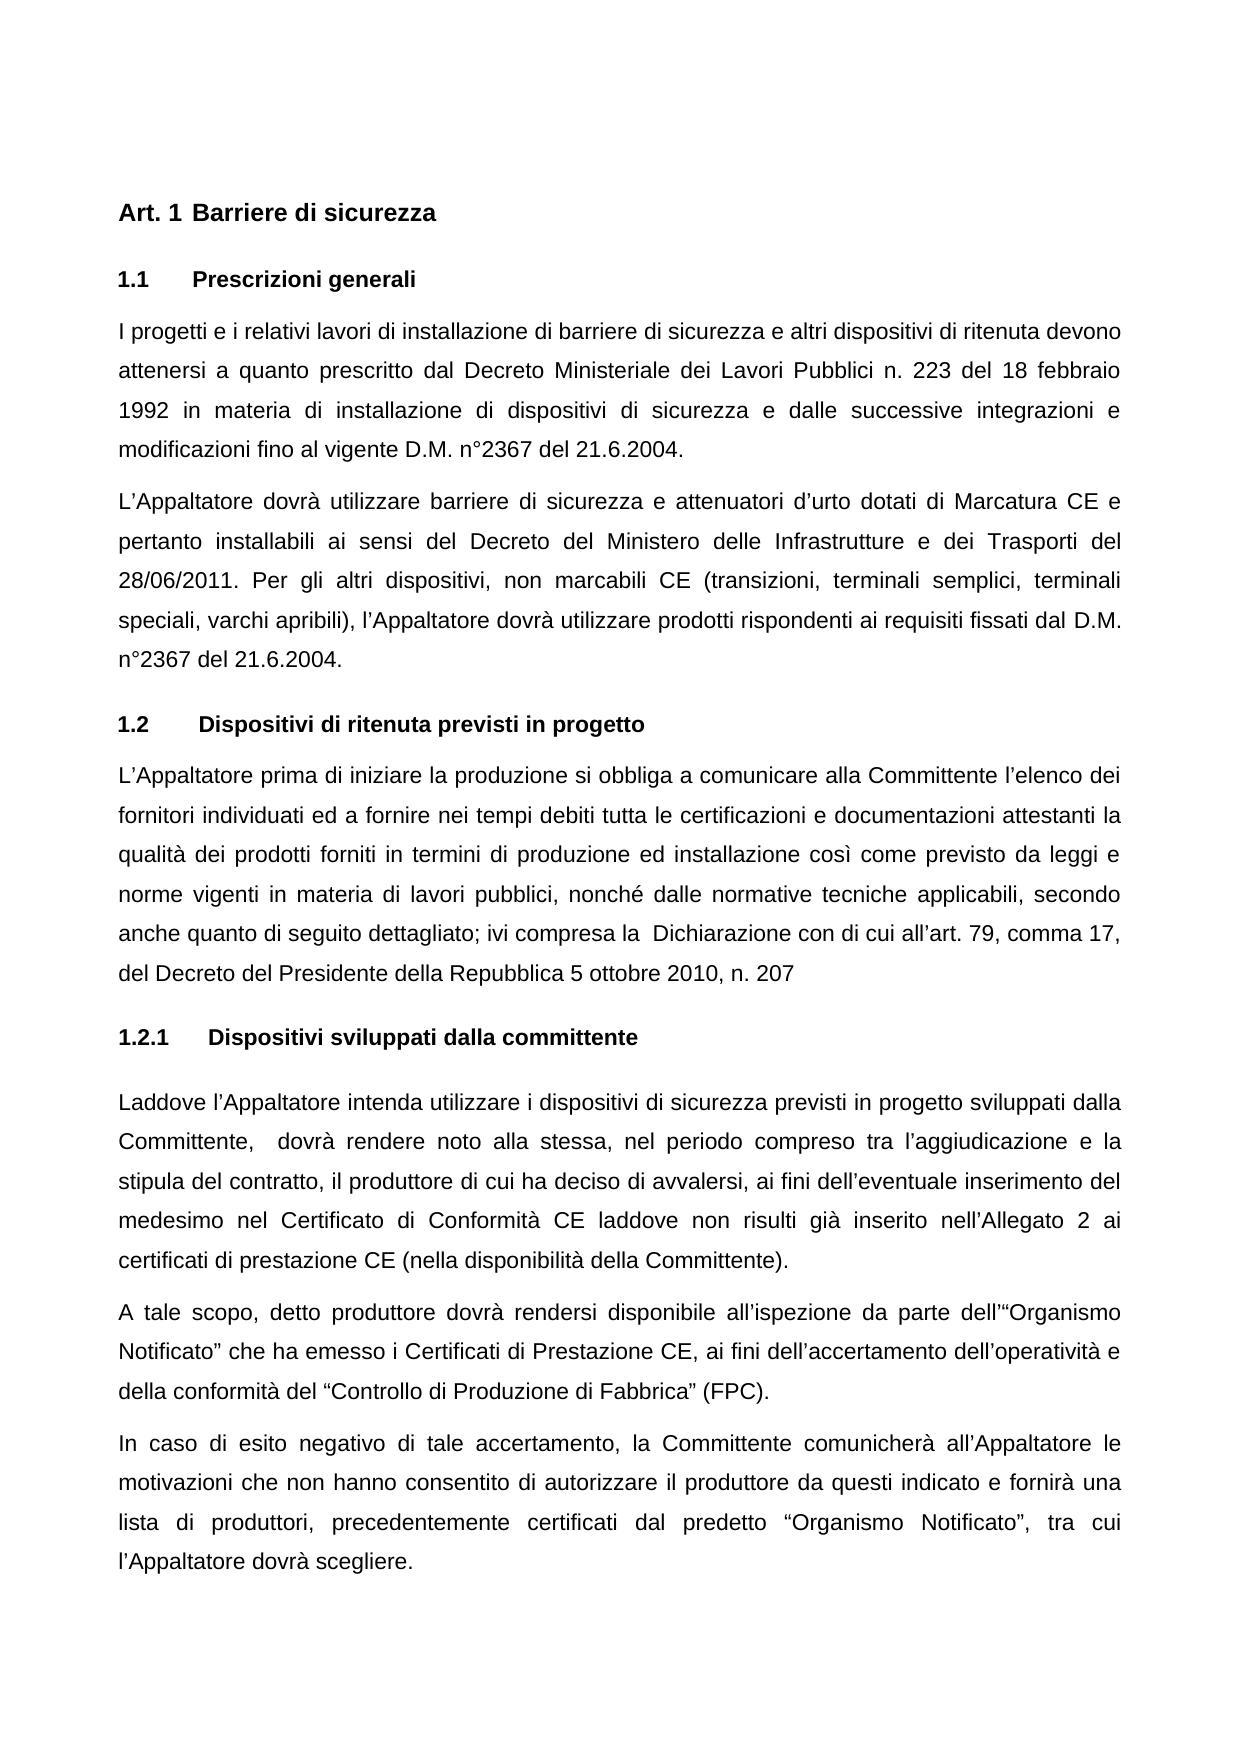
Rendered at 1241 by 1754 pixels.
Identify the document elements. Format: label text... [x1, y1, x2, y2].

text L’Appaltatore prima di iniziare la produzione si obbliga a comunicare alla Committente l’elenco dei fornitori individuati ed a fornire nei tempi debiti tutta le certificazioni e documentazioni attestanti la qualità dei prodotti forniti in termini di produzione ed installazione così come previsto da leggi e norme vigenti in materia di lavori pubblici, nonché dalle normative tecniche applicabili, secondo anche quanto di seguito dettagliato; ivi compresa la Dichiarazione con di cui all’art. 79, comma 17, del Decreto del Presidente della Repubblica 5 ottobre 2010, n. 207 [118, 762, 1122, 986]
subtitle Dispositivi di ritenuta previsti in progetto [117, 711, 1122, 737]
text L’Appaltatore dovrà utilizzare barriere di sicurezza e attenuatori d’urto dotati di Marcatura CE e pertanto installabili ai sensi del Decreto del Ministero delle Infrastrutture e dei Trasporti del 28/06/2011. Per gli altri dispositivi, non marcabili CE (transizioni, terminali semplici, terminali speciali, varchi apribili), l’Appaltatore dovrà utilizzare prodotti rispondenti ai requisiti fissati dal D.M. n°2367 del 21.6.2004. [118, 488, 1122, 672]
text In caso di esito negativo di tale accertamento, la Committente comunicherà all’Appaltatore le motivazioni che non hanno consentito di autorizzare il produttore da questi indicato e fornirà una lista di produttori, precedentemente certificati dal predetto “Organismo Notificato”, tra cui l’Appaltatore dovrà scegliere. [118, 1430, 1122, 1574]
text A tale scopo, detto produttore dovrà rendersi disponibile all’ispezione da parte dell’“Organismo Notificato” che ha emesso i Certificati di Prestazione CE, ai fini dell’accertamento dell’operatività e della conformità del “Controllo di Produzione di Fabbrica” (FPC). [118, 1299, 1122, 1404]
text I progetti e i relativi lavori di installazione di barriere di sicurezza e altri dispositivi di ritenuta devono attenersi a quanto prescritto dal Decreto Ministeriale dei Lavori Pubblici n. 223 del 18 febbraio materia di installazione di dispositivi di sicurezza e dalle successive integrazioni e modificazioni fino al vigente D.M. n°2367 del 21.6.2004. [118, 318, 1122, 462]
subtitle Prescrizioni generali [117, 266, 1122, 292]
text Laddove l’Appaltatore intenda utilizzare i dispositivi di sicurezza previsti in progetto sviluppati dalla Committente, dovrà rendere noto alla stessa, nel periodo compreso tra l’aggiudicazione e la stipula del contratto, il produttore di cui ha deciso di avvalersi, ai fini dell’eventuale inserimento del medesimo nel Certificato di Conformità CE laddove non risulti già inserito nell’Allegato 2 ai certificati di prestazione CE (nella disponibilità della Committente). [118, 1089, 1122, 1273]
subtitle Barriere di sicurezza [118, 198, 1122, 226]
subtitle Dispositivi sviluppati dalla committente [118, 1024, 1122, 1051]
